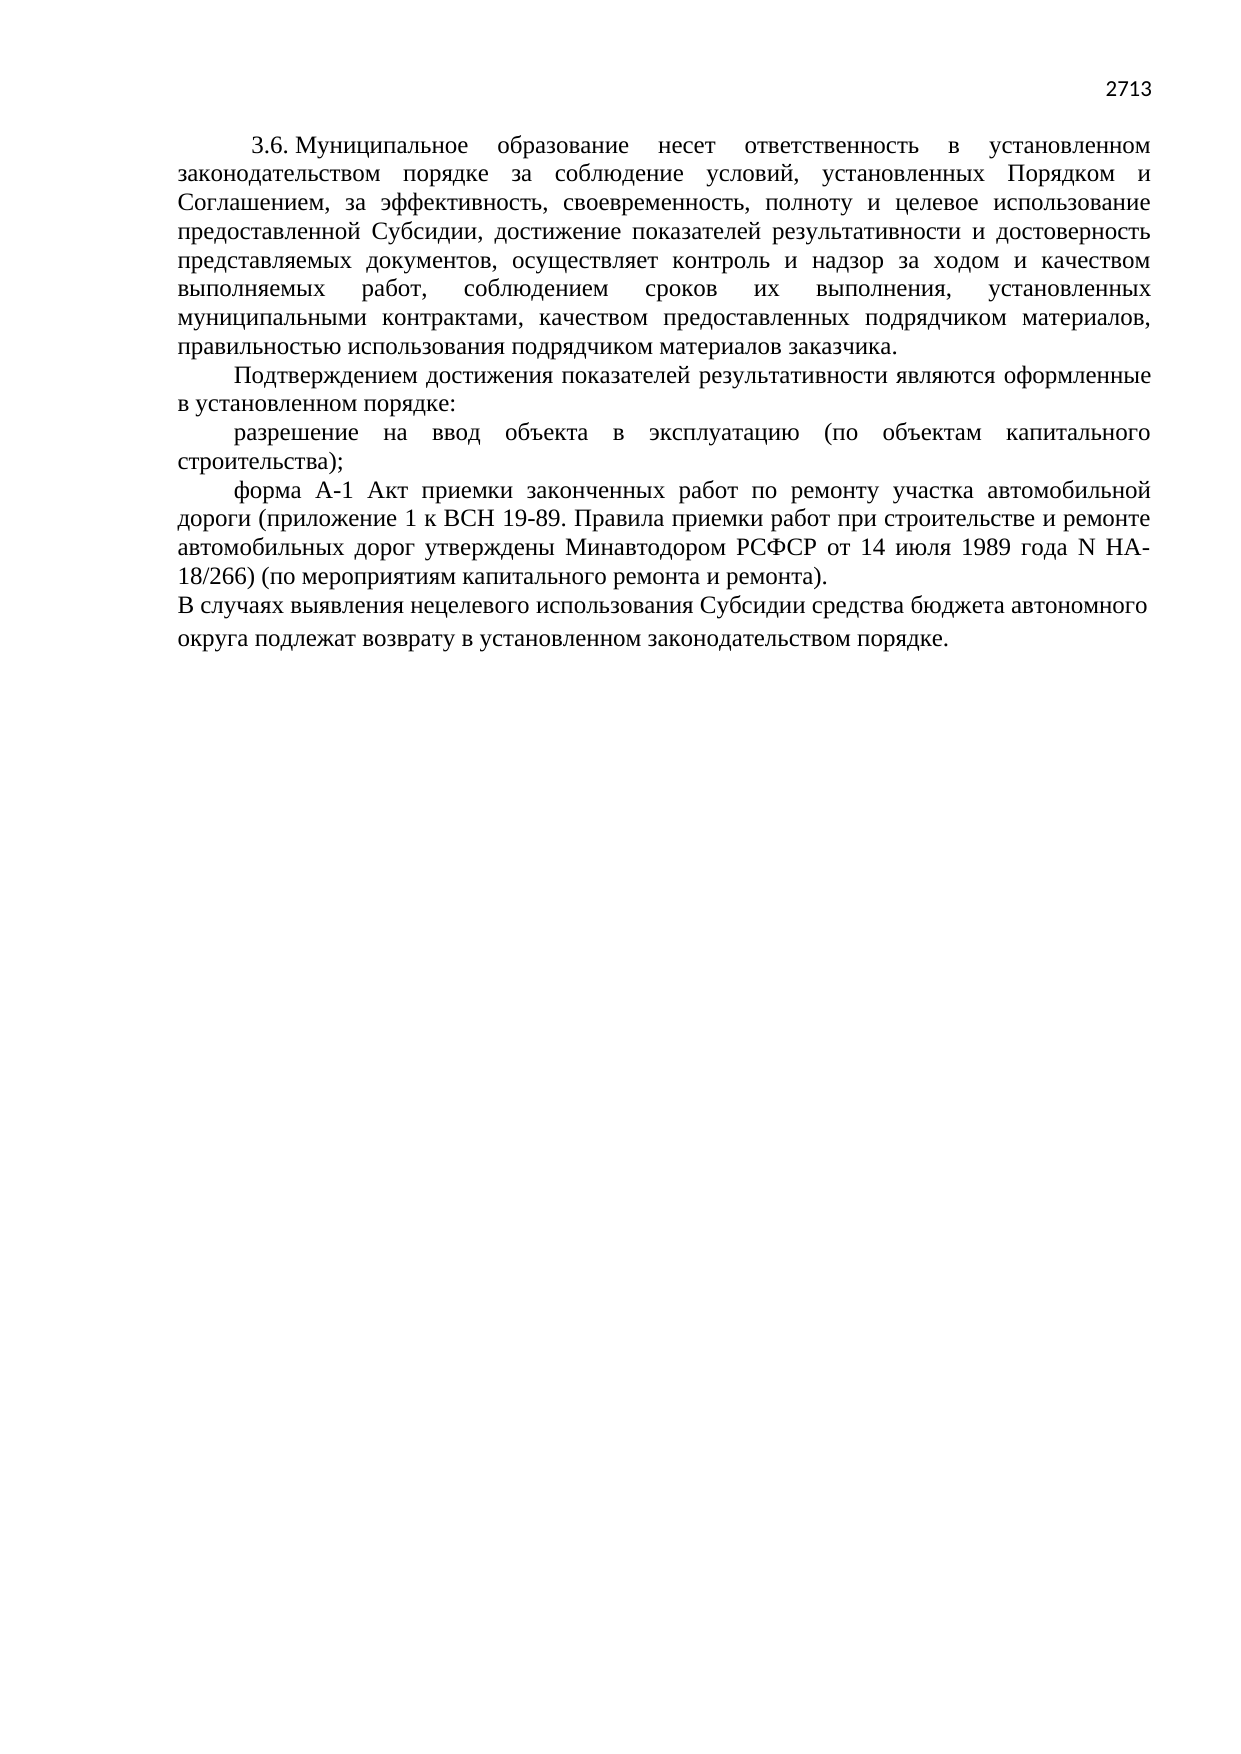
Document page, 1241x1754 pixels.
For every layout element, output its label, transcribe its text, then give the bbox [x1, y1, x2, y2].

list Муниципальное образование несет ответственность в установленном законодательством порядке за соблюдение условий, установленных Порядком и Соглашением, за эффективность, своевременность, полноту и целевое использование предоставленной Субсидии, достижение показателей результативности и достоверность представляемых документов, осуществляет контроль и надзор за ходом и качеством выполняемых работ, соблюдением сроков их выполнения, установленных муниципальными контрактами, качеством предоставленных подрядчиком материалов, правильностью использования подрядчиком материалов заказчика. [177, 130, 1152, 360]
text Подтверждением достижения показателей результативности являются оформленные в установленном порядке: [177, 360, 1152, 417]
text разрешение на ввод объекта в эксплуатацию (по объектам капитального строительства); [177, 417, 1152, 475]
text В случаях выявления нецелевого использования Субсидии средства бюджета автономного округа подлежат возврату в установленном законодательством порядке. [177, 590, 1152, 652]
text форма А-1 Акт приемки законченных работ по ремонту участка автомобильной дороги (приложение 1 к ВСН 19-89. Правила приемки работ при строительстве и ремонте автомобильных дорог утверждены Минавтодором РСФСР от 14 июля 1989 года N НА-18/266) (по мероприятиям капитального ремонта и ремонта). [177, 475, 1152, 590]
